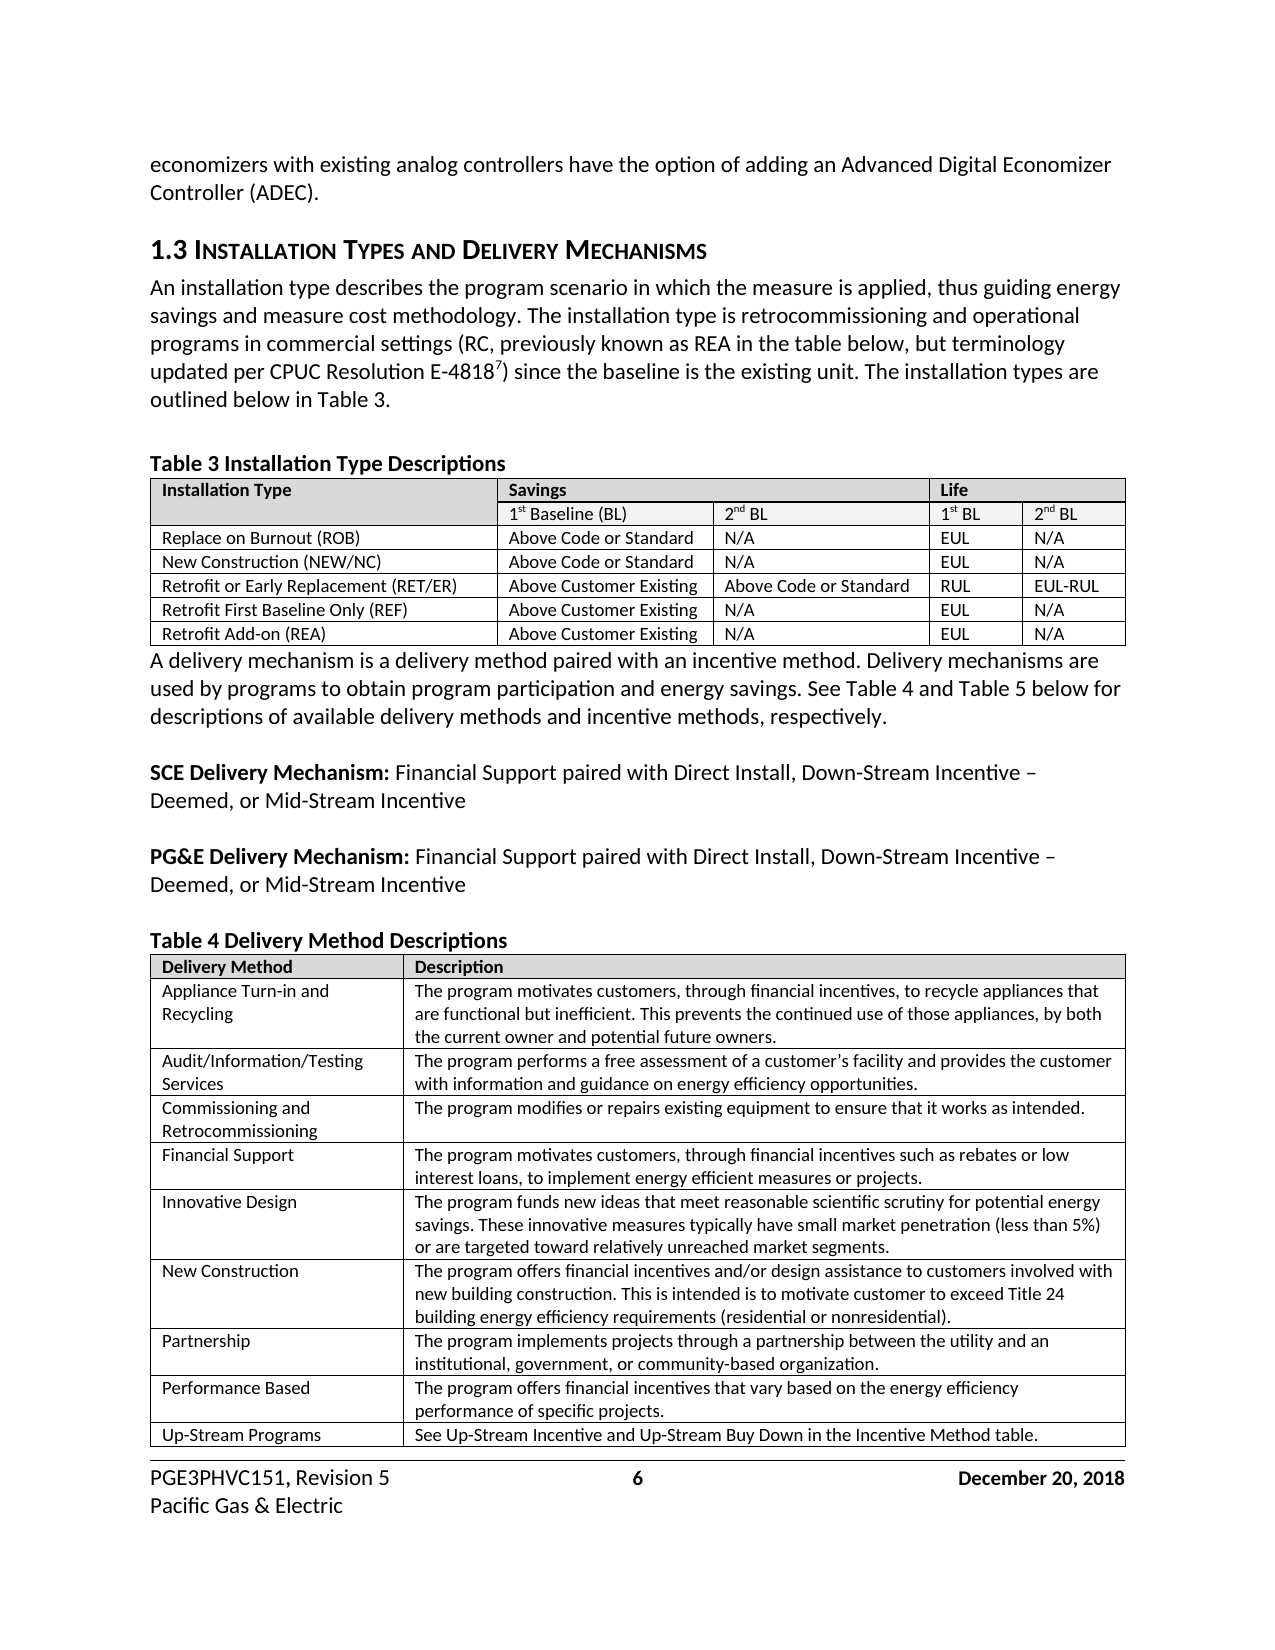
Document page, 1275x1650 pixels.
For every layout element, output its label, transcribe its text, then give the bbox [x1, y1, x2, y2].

table_cell N/A [714, 526, 929, 549]
table_cell N/A [714, 598, 929, 621]
table_cell The program offers financial incentives and/or design assistance to customers involved with new building construction. This is intended is to motivate customer to exceed Title 24 building energy efficiency requirements (residential or nonresidential). [404, 1260, 1125, 1328]
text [150, 150, 1125, 206]
text Table 3 Installation Type Descriptions [150, 449, 1125, 477]
table_cell The program modifies or repairs existing equipment to ensure that it works as intended. [404, 1096, 1125, 1142]
table_header Savings [498, 479, 929, 501]
text PG&E Delivery Mechanism: Financial Support paired with Direct Install, Down-Stream Incentive – Deemed, or Mid-Stream Incentive [150, 842, 1125, 898]
table_cell Partnership [151, 1329, 403, 1375]
table_cell 1st BL [930, 503, 1022, 525]
table_cell Retrofit or Early Replacement (RET/ER) [151, 574, 497, 597]
table_cell Audit/Information/Testing Services [151, 1049, 403, 1095]
table_cell 2nd BL [714, 503, 929, 525]
table_cell N/A [1023, 526, 1125, 549]
table_header Installation Type [151, 479, 497, 525]
subtitle 1.3 Installation Types and Delivery Mechanisms [150, 231, 1125, 267]
table_cell Above Customer Existing [498, 574, 713, 597]
table_cell The program implements projects through a partnership between the utility and an institutional, government, or community-based organization. [404, 1329, 1125, 1375]
table_cell N/A [1023, 622, 1125, 645]
table_cell RUL [930, 574, 1022, 597]
text A delivery mechanism is a delivery method paired with an incentive method. Delivery mechanisms are used by programs to obtain program participation and energy savings. See Table 4 and Table 5 below for descriptions of available delivery methods and incentive methods, respectively. [150, 646, 1125, 730]
table_cell The program funds new ideas that meet reasonable scientific scrutiny for potential energy savings. These innovative measures typically have small market penetration (less than 5%) or are targeted toward relatively unreached market segments. [404, 1190, 1125, 1258]
table_cell New Construction [151, 1260, 403, 1328]
table_cell Appliance Turn-in and Recycling [151, 979, 403, 1048]
table_cell The program motivates customers, through financial incentives, to recycle appliances that are functional but inefficient. This prevents the continued use of those appliances, by both the current owner and potential future owners. [404, 979, 1125, 1048]
table_cell Above Code or Standard [498, 550, 713, 573]
table_cell EUL [930, 622, 1022, 645]
table_cell Up-Stream Programs [151, 1423, 403, 1446]
table_cell EUL [930, 526, 1022, 549]
table_cell Performance Based [151, 1376, 403, 1422]
table_cell Above Customer Existing [498, 598, 713, 621]
text An installation type describes the program scenario in which the measure is applied, thus guiding energy savings and measure cost methodology. The installation type is retrocommissioning and operational programs in commercial settings (RC, previously known as REA in the table below, but terminology updated per CPUC Resolution E-4818) since the baseline is the existing unit. The installation types are outlined below in Table 3. [150, 273, 1125, 413]
table_cell N/A [1023, 550, 1125, 573]
text Table 4 Delivery Method Descriptions [150, 926, 1125, 954]
table_cell Replace on Burnout (ROB) [151, 526, 497, 549]
table_cell See Up-Stream Incentive and Up-Stream Buy Down in the Incentive Method table. [404, 1423, 1125, 1446]
table_cell New Construction (NEW/NC) [151, 550, 497, 573]
table_cell 1st Baseline (BL) [498, 503, 713, 525]
table_cell Commissioning and Retrocommissioning [151, 1096, 403, 1142]
table_cell 2nd BL [1023, 503, 1125, 525]
table_cell Above Customer Existing [498, 622, 713, 645]
table_cell Innovative Design [151, 1190, 403, 1258]
table_cell Retrofit Add-on (REA) [151, 622, 497, 645]
table_cell The program performs a free assessment of a customer’s facility and provides the customer with information and guidance on energy efficiency opportunities. [404, 1049, 1125, 1095]
table_cell N/A [714, 622, 929, 645]
table_header Delivery Method [151, 955, 403, 978]
table_header Life [930, 479, 1125, 501]
table_cell EUL-RUL [1023, 574, 1125, 597]
table_cell Retrofit First Baseline Only (REF) [151, 598, 497, 621]
table_cell EUL [930, 598, 1022, 621]
table_cell The program motivates customers, through financial incentives such as rebates or low interest loans, to implement energy efficient measures or projects. [404, 1143, 1125, 1189]
table_cell Financial Support [151, 1143, 403, 1189]
table_cell The program offers financial incentives that vary based on the energy efficiency performance of specific projects. [404, 1376, 1125, 1422]
table_header Description [404, 955, 1125, 978]
table_cell N/A [1023, 598, 1125, 621]
table_cell Above Code or Standard [714, 574, 929, 597]
table_cell Above Code or Standard [498, 526, 713, 549]
table_cell N/A [714, 550, 929, 573]
table_cell EUL [930, 550, 1022, 573]
text SCE Delivery Mechanism: Financial Support paired with Direct Install, Down-Stream Incentive – Deemed, or Mid-Stream Incentive [150, 758, 1125, 814]
